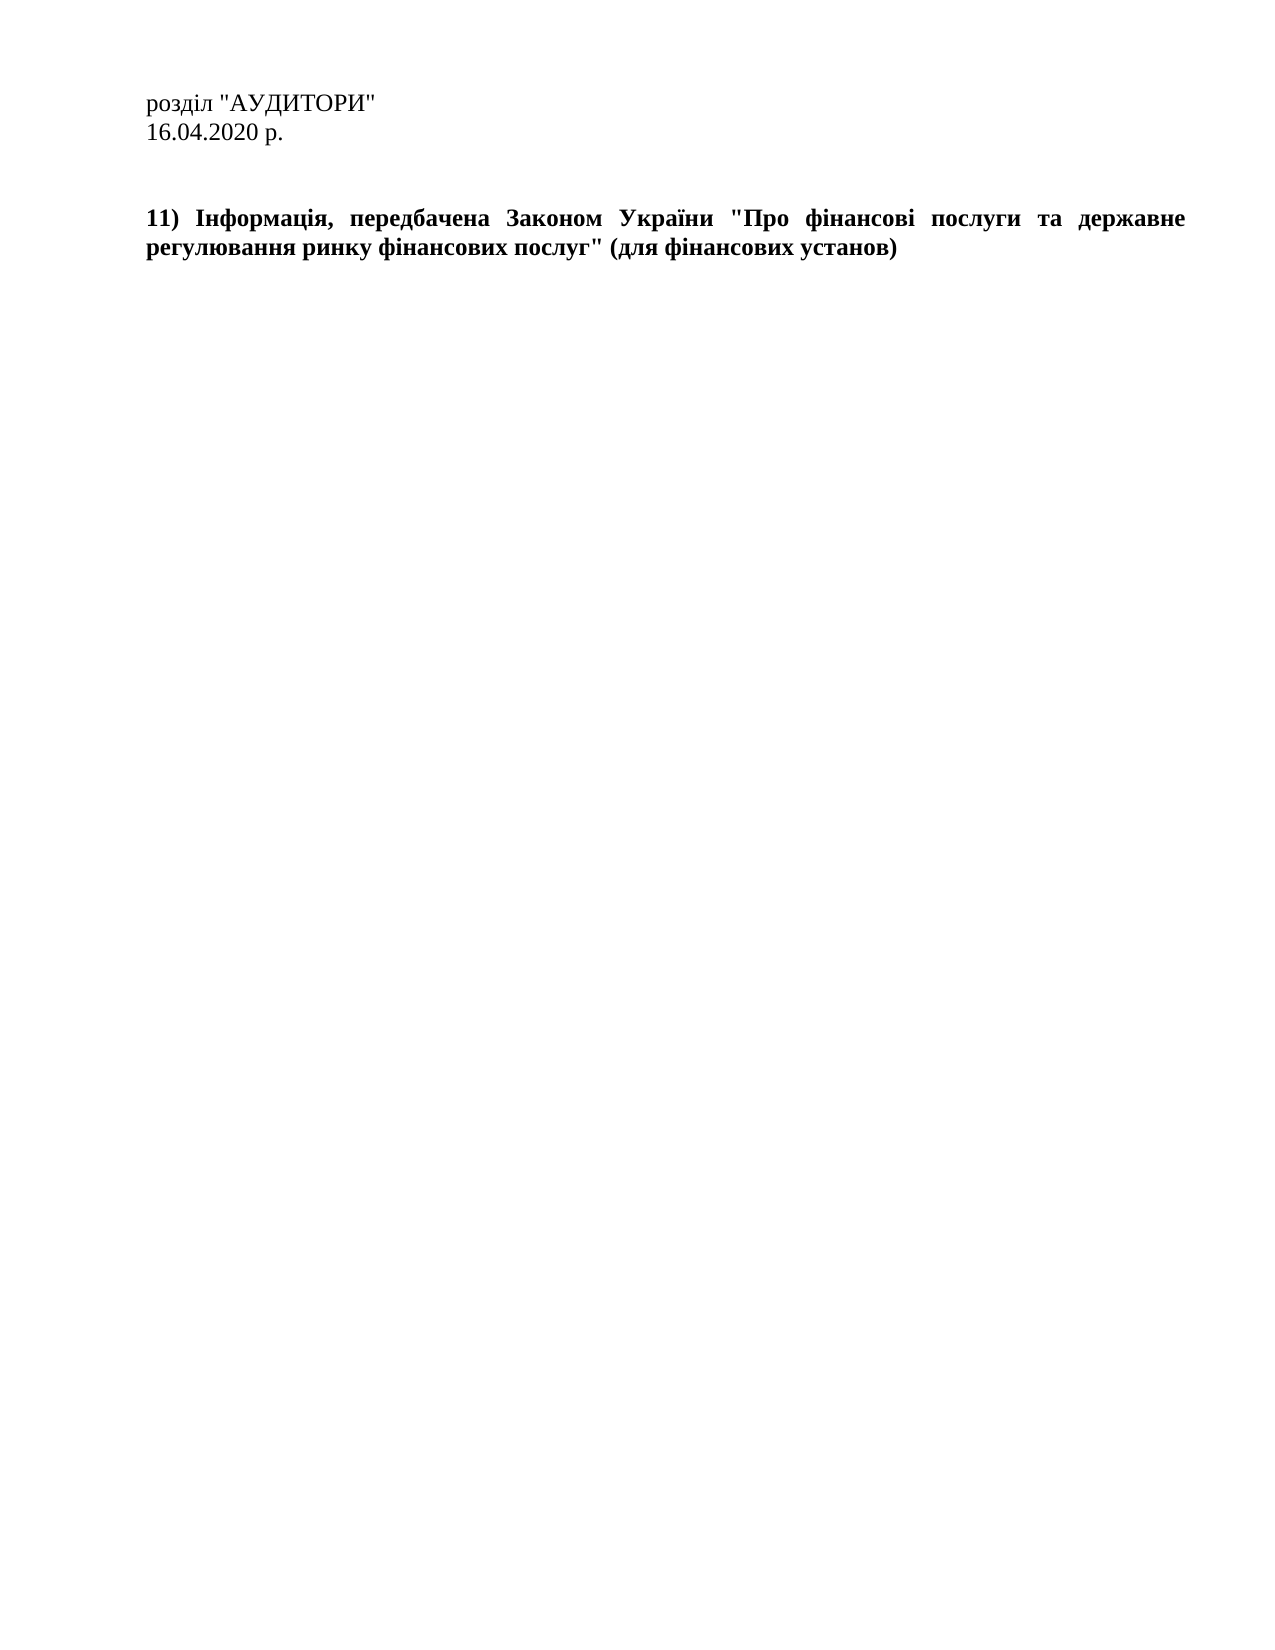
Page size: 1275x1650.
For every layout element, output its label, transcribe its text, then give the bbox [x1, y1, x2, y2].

text роздiл "АУДИТОРИ" [146, 88, 1186, 117]
text 11) Інформація, передбачена Законом України "Про фінансові послуги та державне регулювання ринку фінансових послуг" (для фінансових установ) [146, 203, 1186, 261]
text 16.04.2020 р. [146, 117, 1186, 146]
